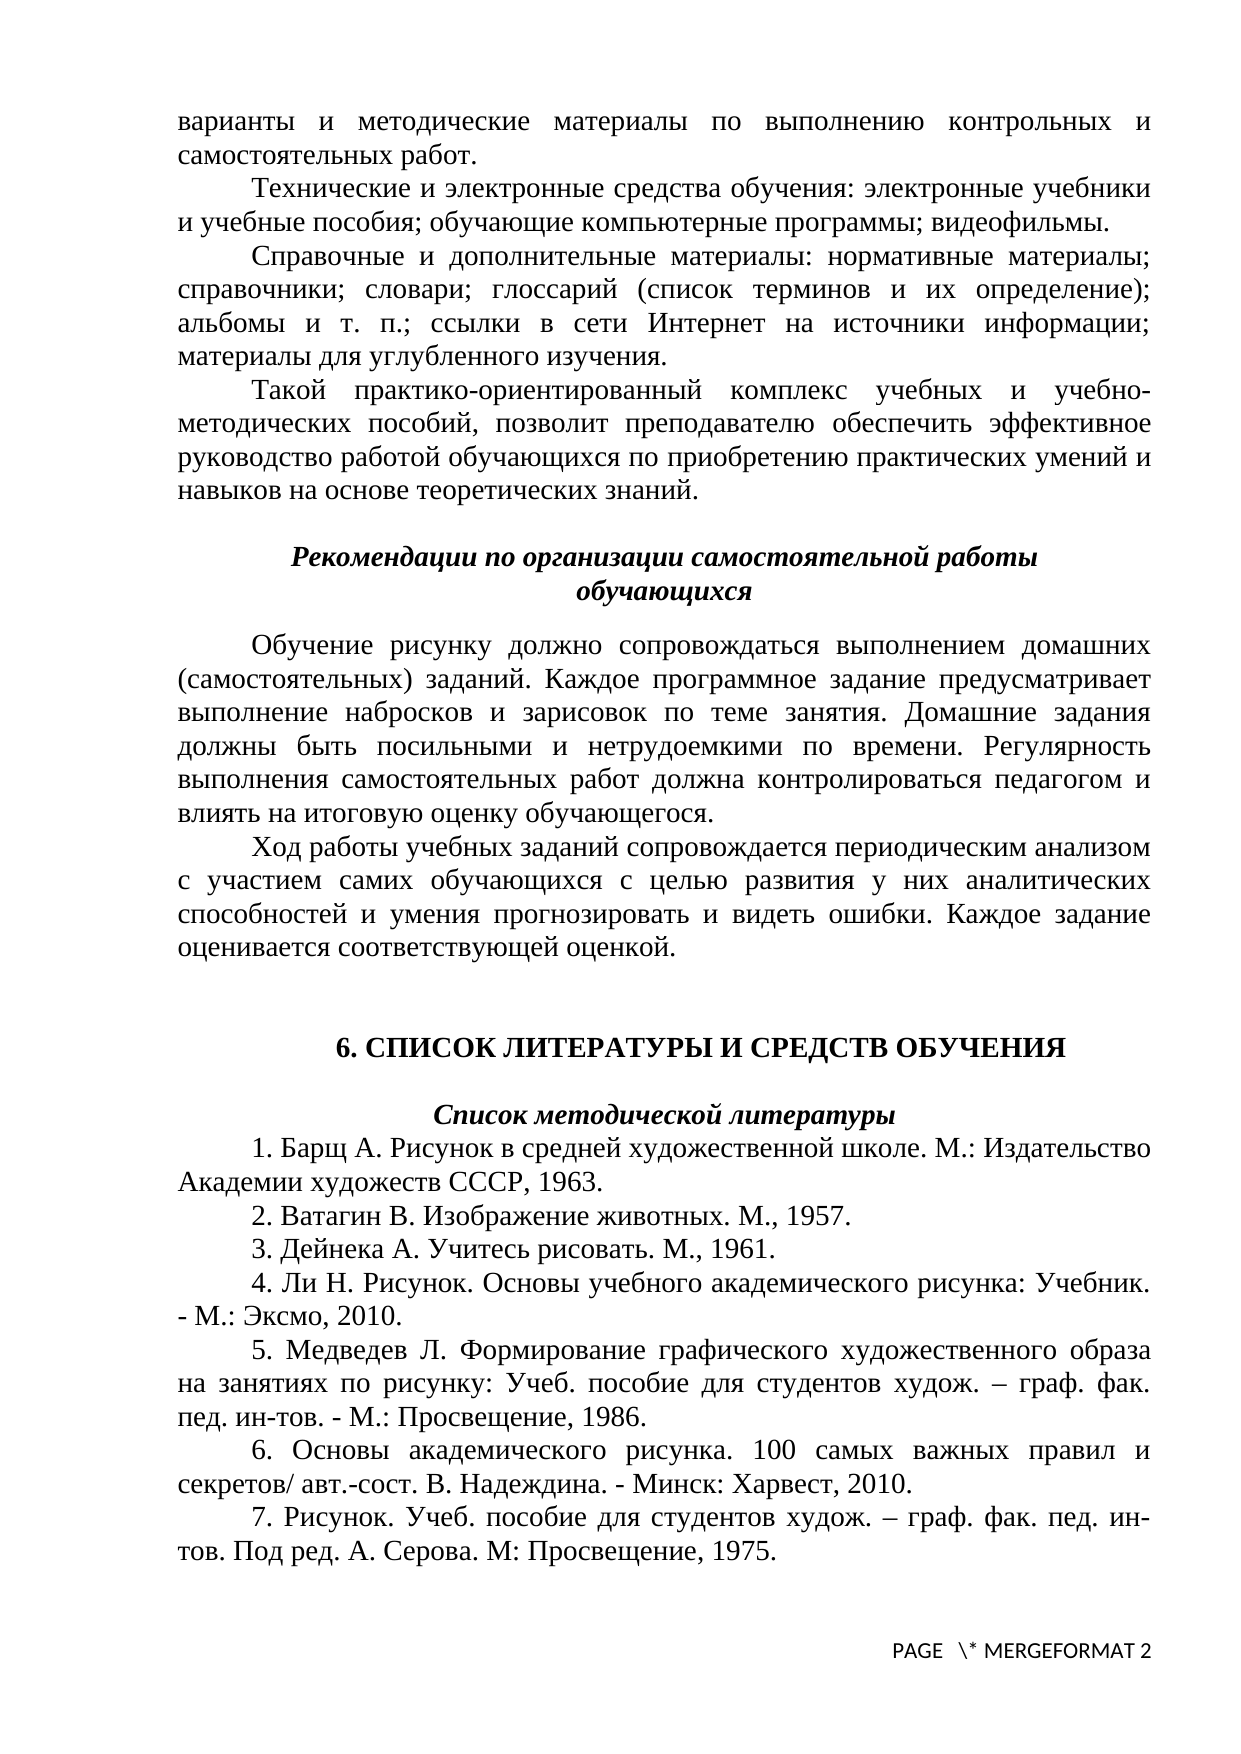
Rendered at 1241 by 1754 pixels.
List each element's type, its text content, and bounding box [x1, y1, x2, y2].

text 1. Барщ А. Рисунок в средней художественной школе. М.: Издательство Академии художеств СССР, 1963. [177, 1131, 1152, 1198]
text Список методической литературы [177, 1097, 1152, 1131]
text Обучение рисунку должно сопровождаться выполнением домашних (самостоятельных) заданий. Каждое программное задание предусматривает выполнение набросков и зарисовок по теме занятия. Домашние задания должны быть посильными и нетрудоемкими по времени. Регулярность выполнения самостоятельных работ должна контролироваться педагогом и влиять на итоговую оценку обучающегося. [177, 627, 1152, 829]
text обучающихся [177, 573, 1152, 607]
text Справочные и дополнительные материалы: нормативные материалы; справочники; словари; глоссарий (список терминов и их определение); альбомы и т. п.; ссылки в сети Интернет на источники информации; материалы для углубленного изучения. [177, 238, 1152, 372]
text 5. Медведев Л. Формирование графического художественного образа на занятиях по рисунку: Учеб. пособие для студентов худож. – граф. фак. пед. ин-тов. - М.: Просвещение, 1986. [177, 1332, 1152, 1432]
text Такой практико-ориентированный комплекс учебных и учебно-методических пособий, позволит преподавателю обеспечить эффективное руководство работой обучающихся по приобретению практических умений и навыков на основе теоретических знаний. [177, 372, 1152, 506]
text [177, 103, 1152, 171]
text Рекомендации по организации самостоятельной работы [177, 539, 1152, 573]
text 2. Ватагин В. Изображение животных. М., 1957. [177, 1198, 1152, 1231]
text 6. Основы академического рисунка. 100 самых важных правил и секретов/ авт.-сост. В. Надеждина. - Минск: Харвест, 2010. [177, 1432, 1152, 1499]
text 6. СПИСОК ЛИТЕРАТУРЫ И СРЕДСТВ ОБУЧЕНИЯ [251, 1030, 1152, 1063]
text Ход работы учебных заданий сопровождается периодическим анализом с участием самих обучающихся с целью развития у них аналитических способностей и умения прогнозировать и видеть ошибки. Каждое задание оценивается соответствующей оценкой. [177, 829, 1152, 963]
text Технические и электронные средства обучения: электронные учебники и учебные пособия; обучающие компьютерные программы; видеофильмы. [177, 171, 1152, 238]
text 3. Дейнека А. Учитесь рисовать. М., 1961. [177, 1231, 1152, 1265]
text 4. Ли Н. Рисунок. Основы учебного академического рисунка: Учебник. - М.: Эксмо, 2010. [177, 1265, 1152, 1332]
text 7. Рисунок. Учеб. пособие для студентов худож. – граф. фак. пед. ин-тов. Под ред. А. Серова. М: Просвещение, 1975. [177, 1499, 1152, 1567]
